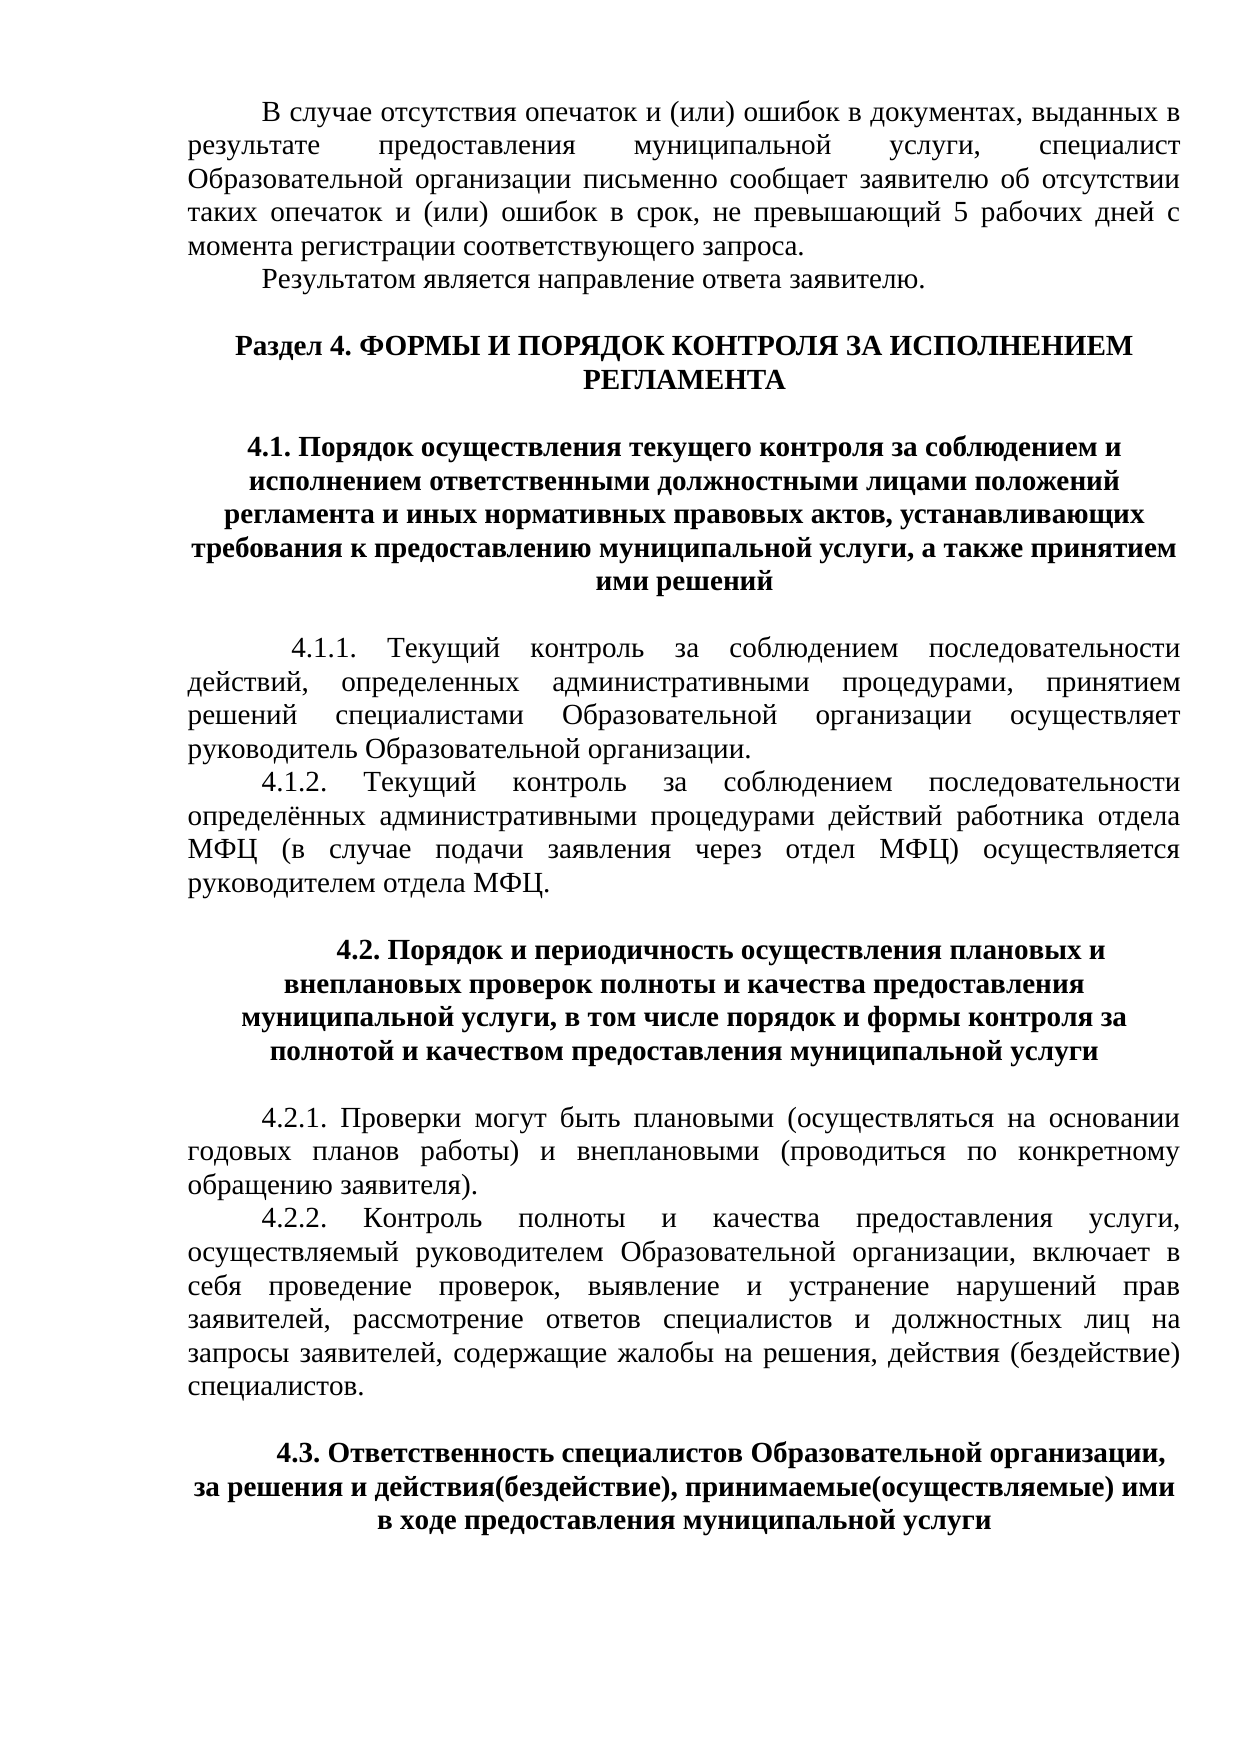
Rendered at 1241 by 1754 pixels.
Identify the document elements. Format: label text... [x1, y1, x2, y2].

text 4.1.1. Текущий контроль за соблюдением последовательности действий, определенных административными процедурами, принятием решений специалистами Образовательной организации осуществляет руководитель Образовательной организации. [187, 630, 1181, 764]
text В случае отсутствия опечаток и (или) ошибок в документах, выданных в результате предоставления муниципальной услуги, специалист Образовательной организации письменно сообщает заявителю об отсутствии таких опечаток и (или) ошибок в срок, не превышающий 5 рабочих дней с момента регистрации соответствующего запроса. [187, 94, 1181, 261]
text 4.2.1. Проверки могут быть плановыми (осуществляться на основании годовых планов работы) и внеплановыми (проводиться по конкретному обращению заявителя). [187, 1100, 1181, 1201]
text 4.2.2. Контроль полноты и качества предоставления услуги, осуществляемый руководителем Образовательной организации, включает в себя проведение проверок, выявление и устранение нарушений прав заявителей, рассмотрение ответов специалистов и должностных лиц на запросы заявителей, содержащие жалобы на решения, действия (бездействие) специалистов. [187, 1201, 1181, 1402]
text 4.1. Порядок осуществления текущего контроля за соблюдением и исполнением ответственными должностными лицами положений регламента и иных нормативных правовых актов, устанавливающих требования к предоставлению муниципальной услуги, а также принятием ими решений [187, 429, 1181, 597]
text Результатом является направление ответа заявителю. [187, 261, 1181, 295]
text 4.2. Порядок и периодичность осуществления плановых и внеплановых проверок полноты и качества предоставления муниципальной услуги, в том числе порядок и формы контроля за полнотой и качеством предоставления муниципальной услуги [187, 932, 1181, 1066]
text 4.1.2. Текущий контроль за соблюдением последовательности определённых административными процедурами действий работника отдела МФЦ (в случае подачи заявления через отдел МФЦ) осуществляется руководителем отдела МФЦ. [187, 764, 1181, 899]
text Раздел 4. ФОРМЫ И ПОРЯДОК КОНТРОЛЯ ЗА ИСПОЛНЕНИЕМ РЕГЛАМЕНТА [187, 328, 1181, 396]
text 4.3. Ответственность специалистов Образовательной организации, за решения и действия(бездействие), принимаемые(осуществляемые) ими в ходе предоставления муниципальной услуги [187, 1435, 1181, 1536]
